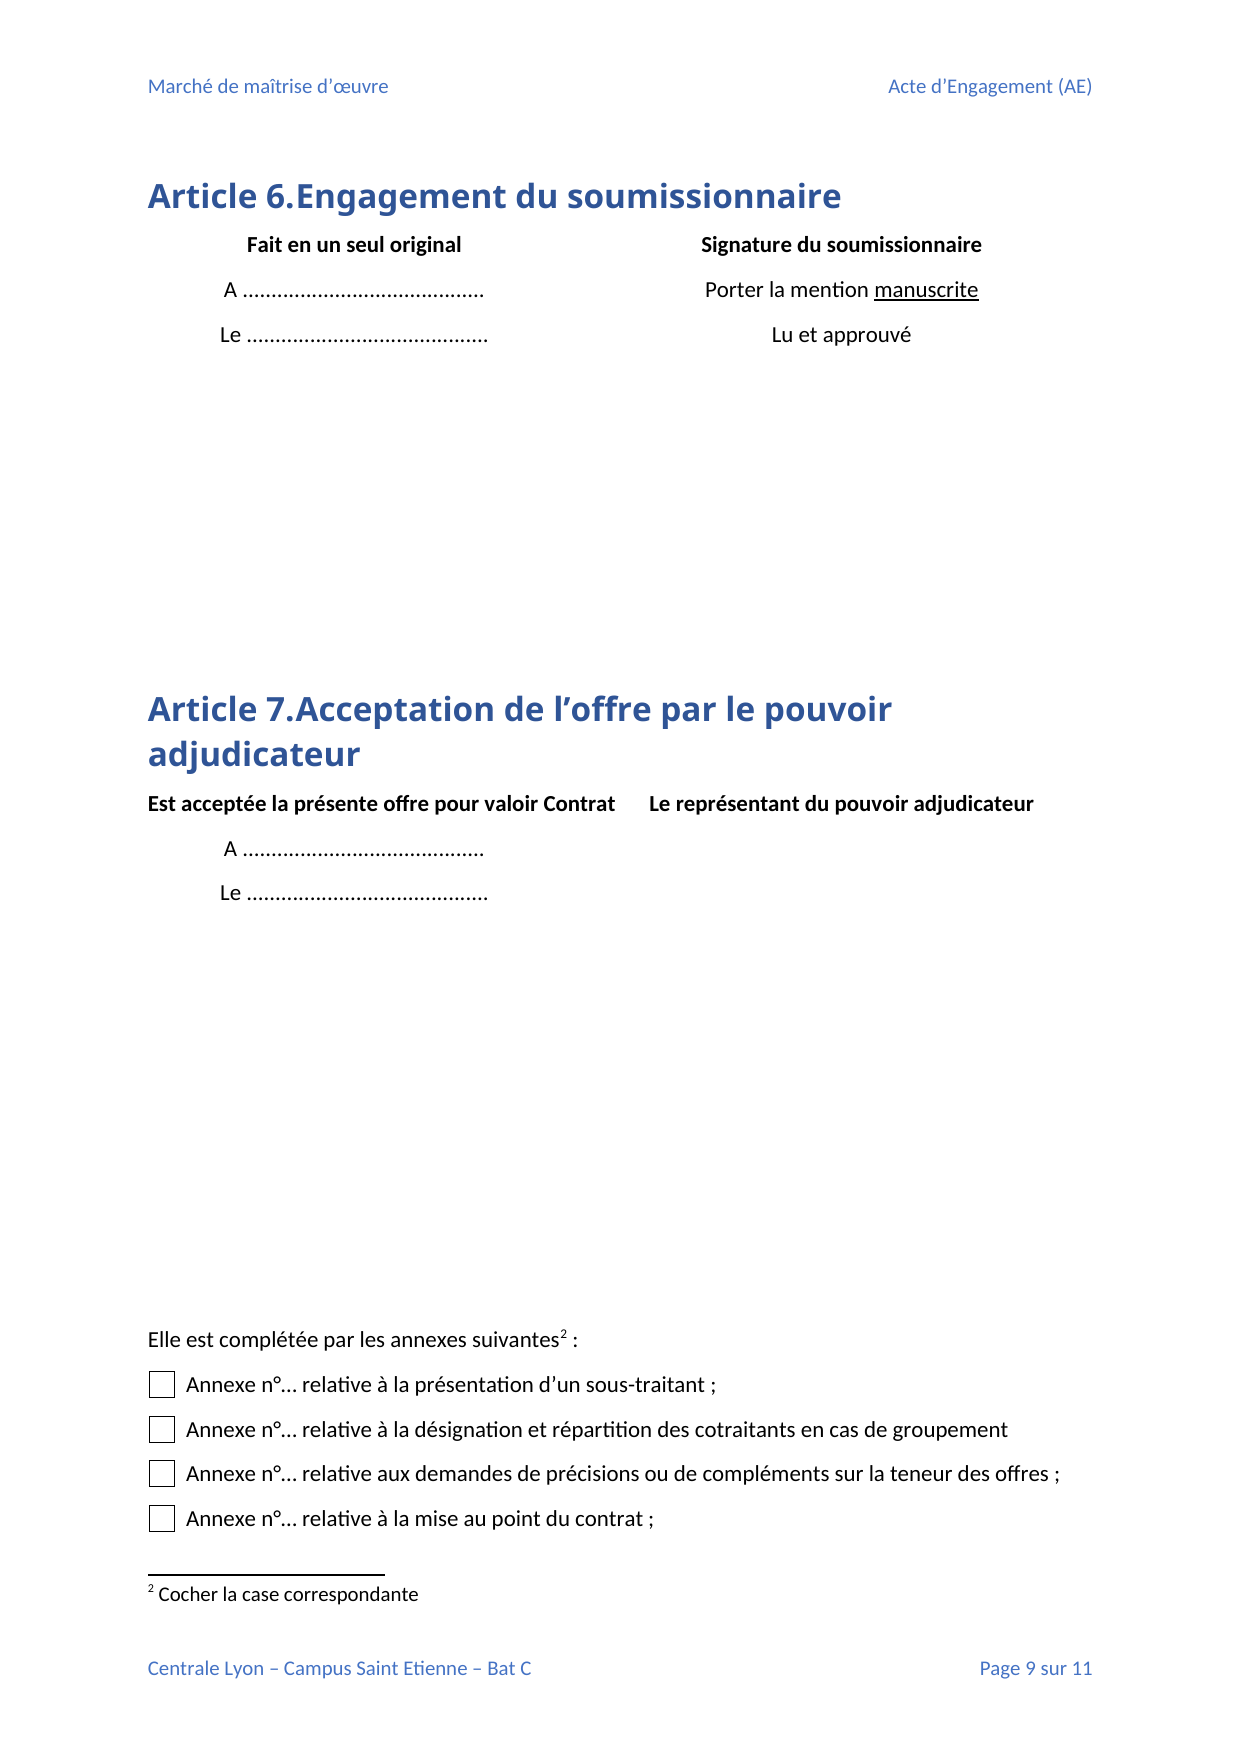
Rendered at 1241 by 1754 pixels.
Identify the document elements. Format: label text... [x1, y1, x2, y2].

text Fait en un seul original Signature du soumissionnaire [148, 231, 1093, 258]
text A .......................................... [148, 834, 1093, 862]
subtitle Engagement du soumissionnaire [148, 173, 1093, 218]
text Le .......................................... [148, 878, 1093, 906]
text A .......................................... Porter la mention manuscrite [148, 275, 1093, 303]
text Annexe n°… relative à la présentation d’un sous-traitant ; [148, 1370, 1093, 1398]
text Est acceptée la présente offre pour valoir Contrat Le représentant du pouvoir adjudicateur [148, 789, 1093, 817]
text Annexe n°… relative à la mise au point du contrat ; [148, 1504, 1093, 1532]
subtitle Acceptation de l’offre par le pouvoir adjudicateur [148, 686, 1093, 777]
text Annexe n°… relative à la désignation et répartition des cotraitants en cas de groupement [148, 1415, 1093, 1443]
text Elle est complétée par les annexes suivantes : [148, 1325, 1093, 1353]
text Le .......................................... Lu et approuvé [148, 320, 1093, 348]
text Annexe n°… relative aux demandes de précisions ou de compléments sur la teneur des offres ; [148, 1459, 1093, 1487]
